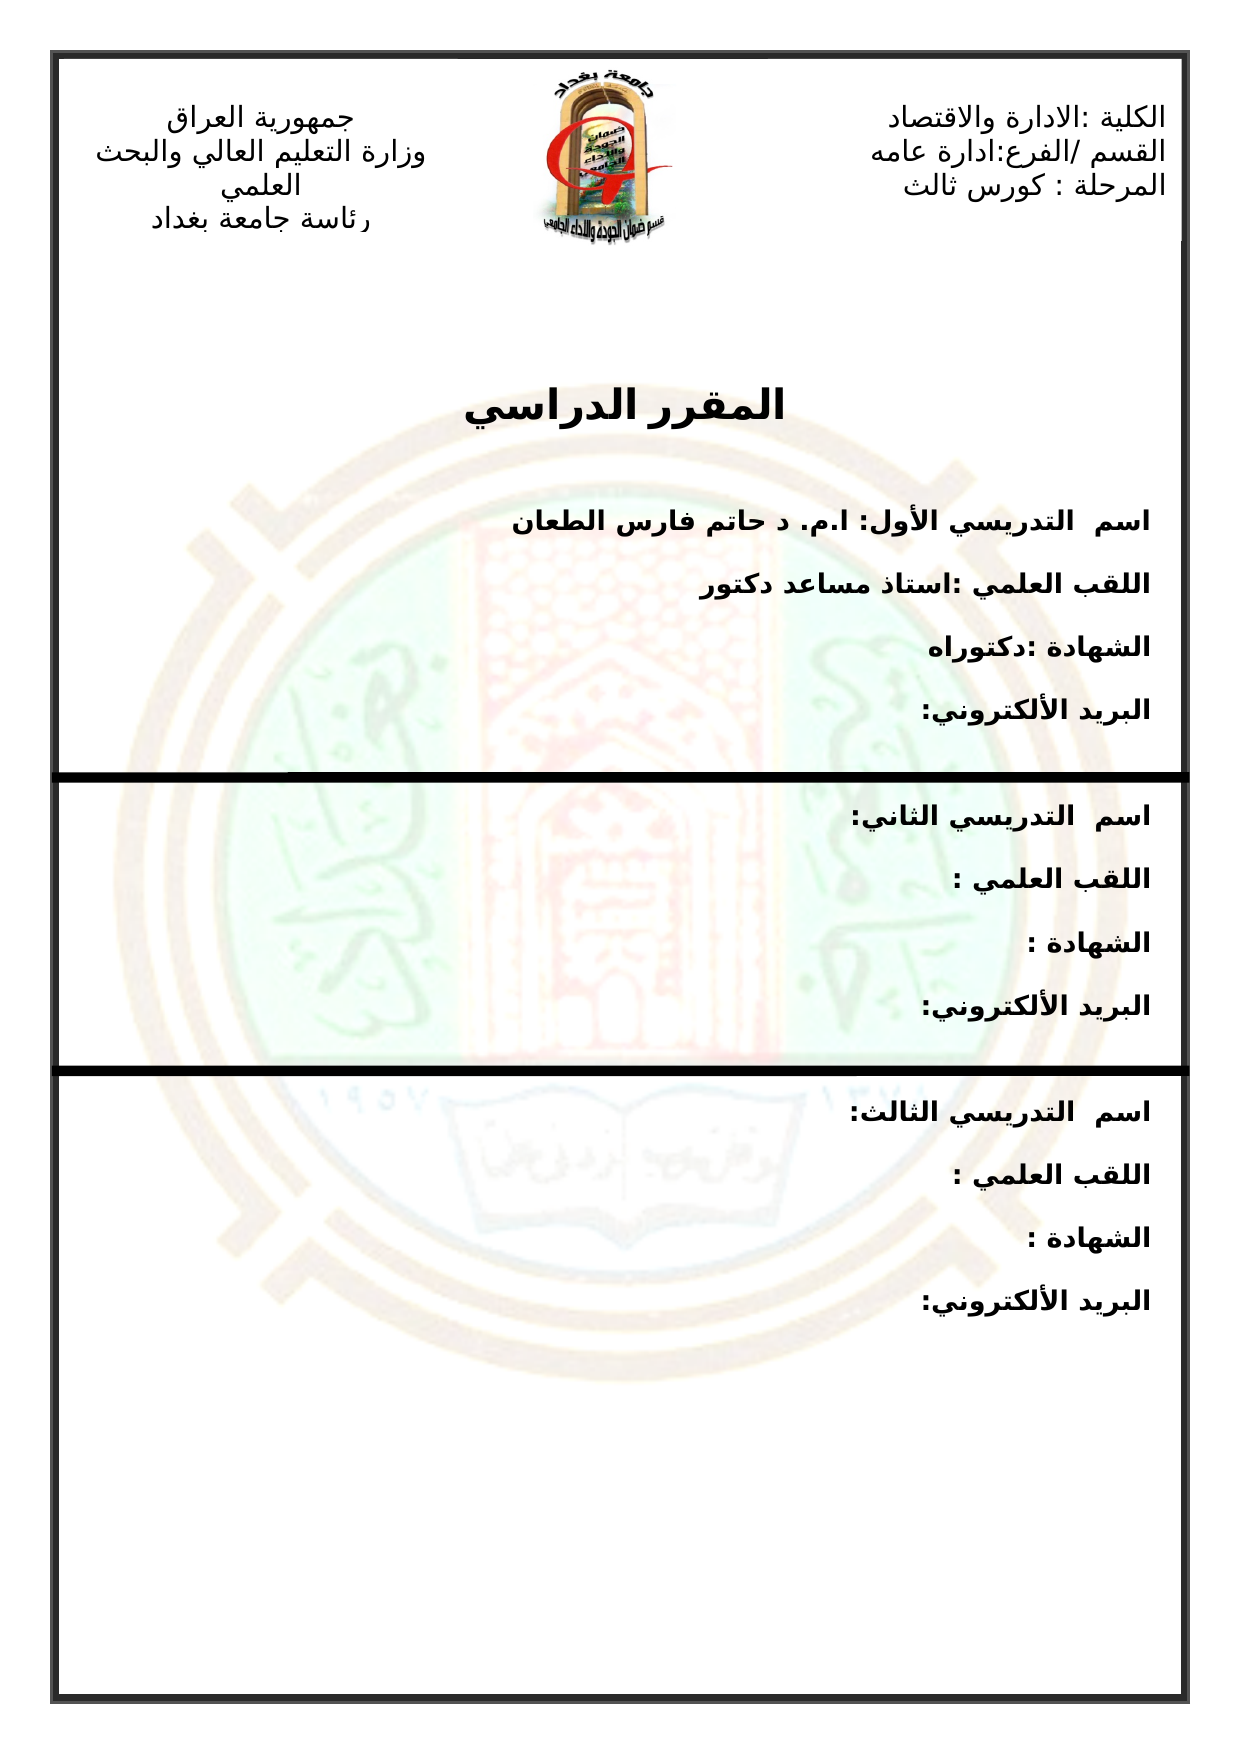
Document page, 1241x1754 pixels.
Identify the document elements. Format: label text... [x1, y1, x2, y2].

text اسم التدريسي الأول: ا.م. د حاتم فارس الطعان [89, 505, 1152, 537]
text البريد الألكتروني: [89, 694, 1152, 726]
picture [533, 67, 677, 249]
text البريد الألكتروني: [89, 990, 1152, 1022]
text اسم التدريسي الثالث: [89, 1096, 1152, 1128]
text اللقب العلمي : [89, 864, 1152, 895]
text اللقب العلمي :استاذ مساعد دكتور [89, 568, 1152, 600]
text الشهادة : [89, 1223, 1152, 1254]
text الشهادة :دكتوراه [89, 631, 1152, 663]
text المقرر الدراسي [89, 381, 1152, 428]
text اسم التدريسي الثاني: [89, 801, 1152, 832]
text البريد الألكتروني: [89, 1286, 1152, 1317]
text اللقب العلمي : [89, 1159, 1152, 1191]
text الشهادة : [89, 927, 1152, 958]
